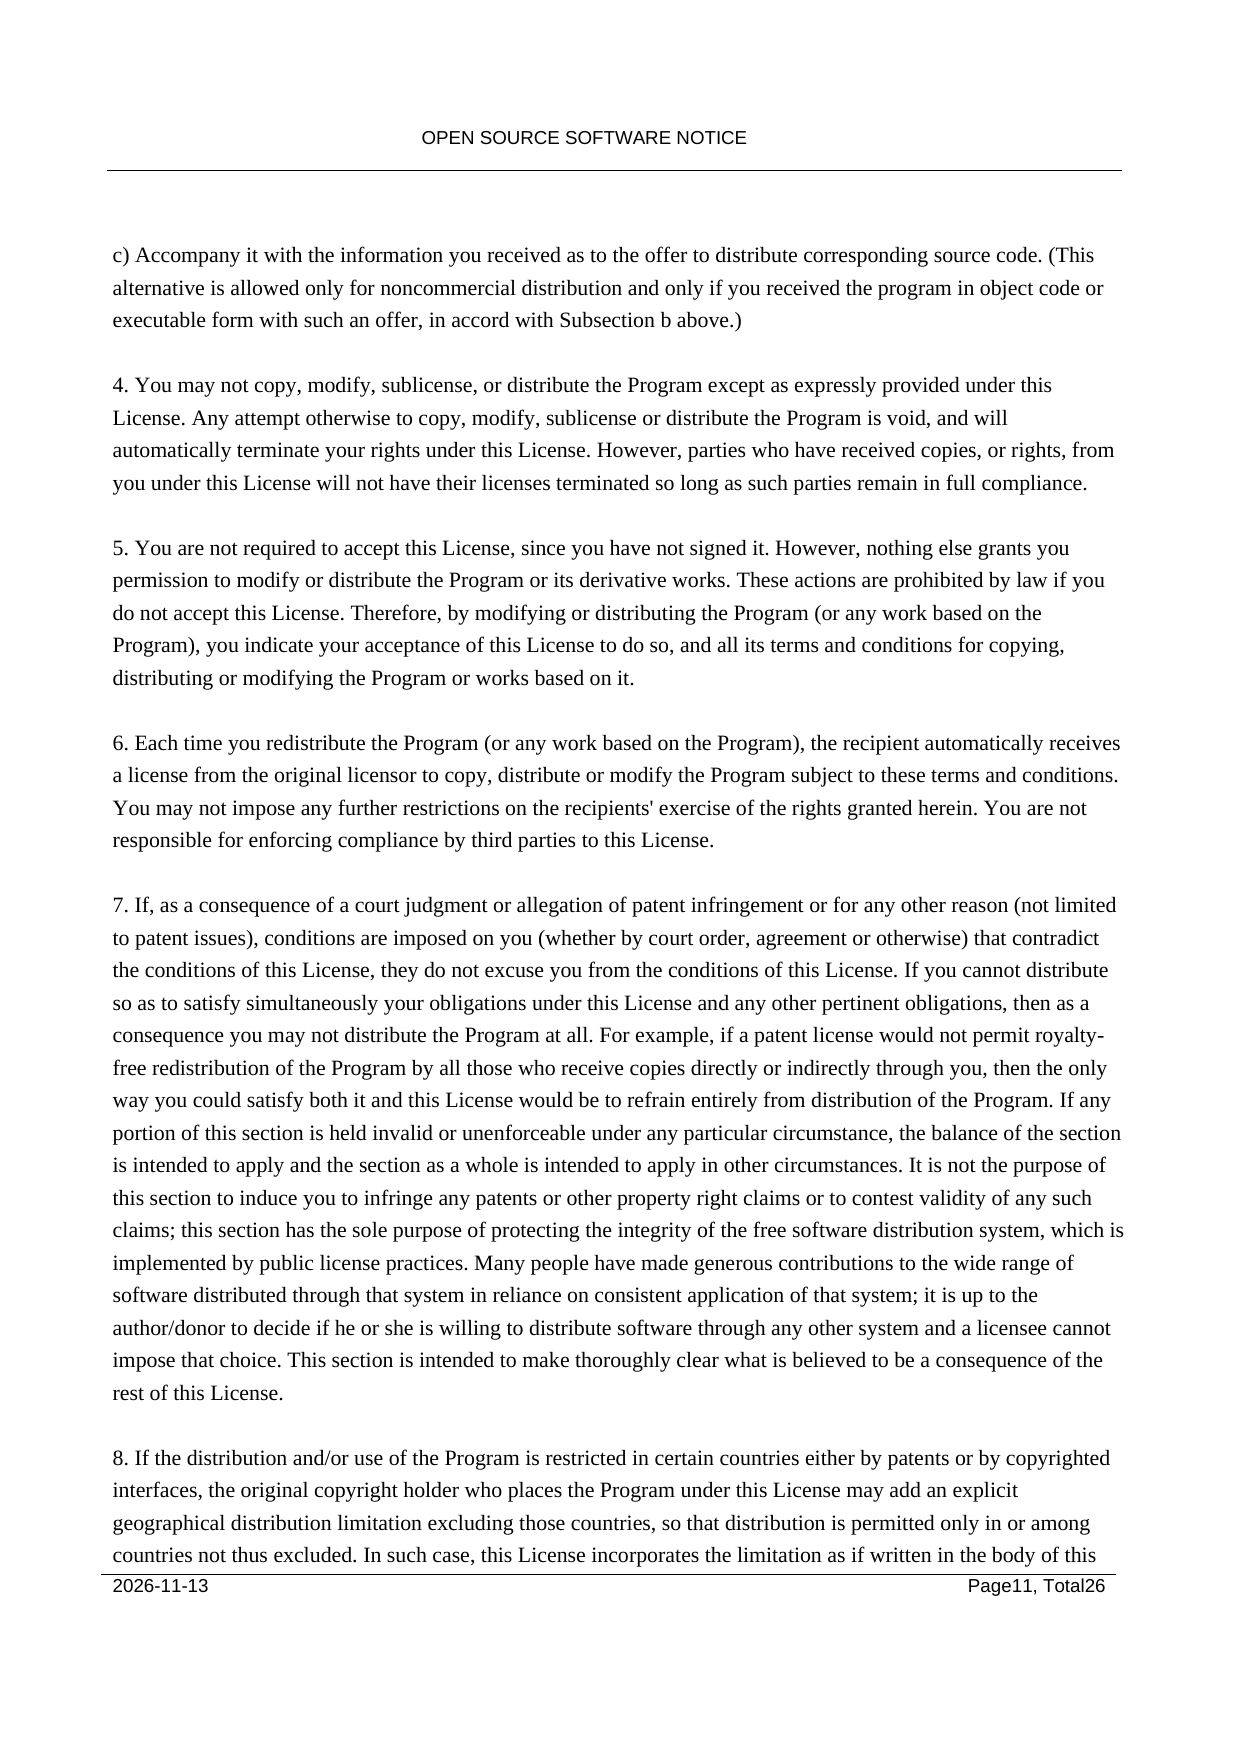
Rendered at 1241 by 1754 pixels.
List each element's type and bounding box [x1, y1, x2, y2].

text [112, 206, 1128, 1571]
